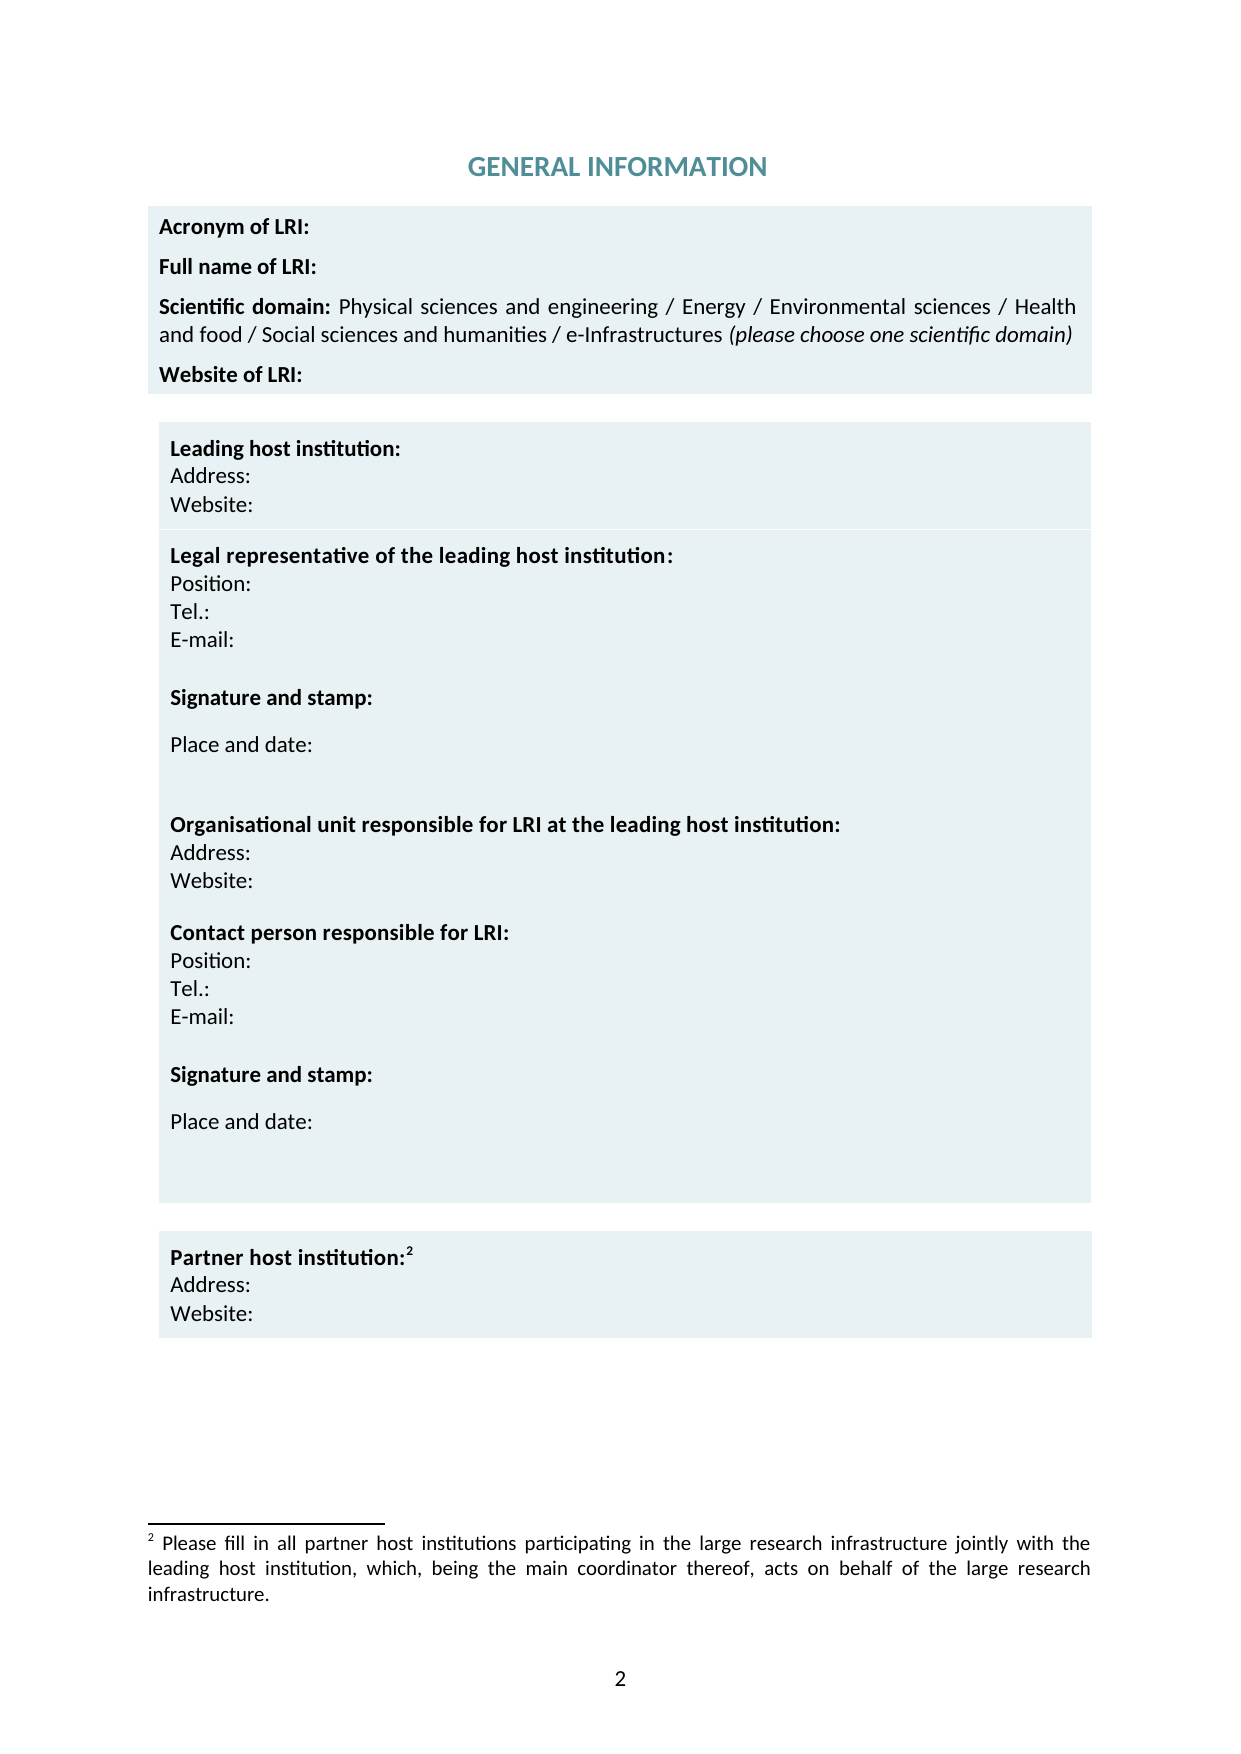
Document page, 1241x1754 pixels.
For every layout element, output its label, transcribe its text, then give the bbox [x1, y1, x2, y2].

table_header Leading host institution: Address: Website: [159, 422, 1091, 529]
table_cell Organisational unit responsible for LRI at the leading host institution: Address: Website: [159, 798, 1091, 906]
table_header Acronym of LRI: [148, 206, 1092, 246]
table_header Partner host institution: Address: Website: [159, 1231, 1092, 1338]
table_cell Full name of LRI: [148, 246, 1092, 286]
table_cell Website of LRI: [148, 354, 1092, 394]
text general information [148, 148, 1088, 183]
table_cell Contact person responsible for LRI: Position: Tel.: E-mail: Signature and stamp: Place and date: [159, 906, 1091, 1203]
table_cell Legal representative of the leading host institution: Position: Tel.: E-mail: Signature and stamp: Place and date: [159, 530, 1091, 798]
table_cell Scientific domain: Physical sciences and engineering / Energy / Environmental sciences / Health and food / Social sciences and humanities / e-Infrastructures (please choose one scientific domain) [148, 286, 1092, 354]
